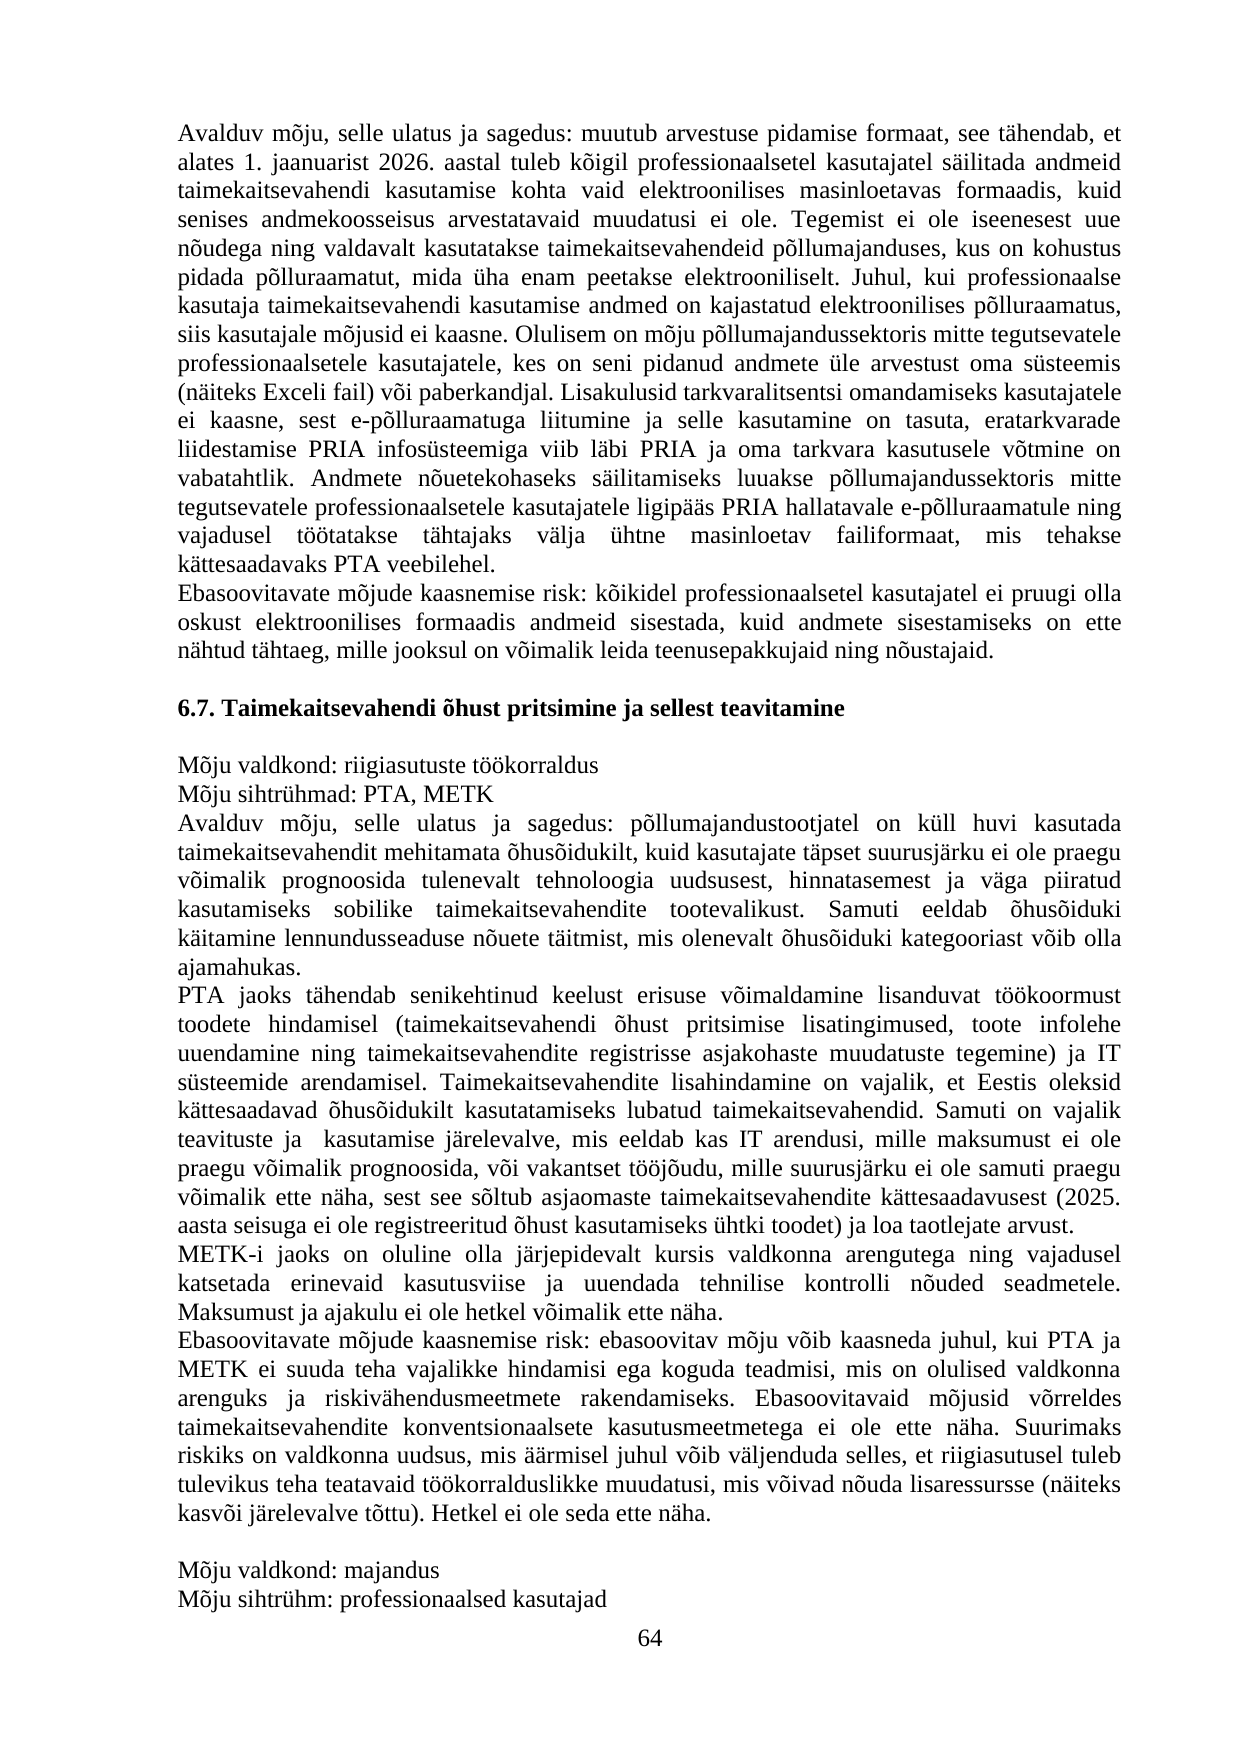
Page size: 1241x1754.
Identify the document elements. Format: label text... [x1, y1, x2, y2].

text METK-i jaoks on oluline olla järjepidevalt kursis valdkonna arengutega ning vajadusel katsetada erinevaid kasutusviise ja uuendada tehnilise kontrolli nõuded seadmetele. Maksumust ja ajakulu ei ole hetkel võimalik ette näha. [177, 1239, 1122, 1326]
text Ebasoovitavate mõjude kaasnemise risk: kõikidel professionaalsetel kasutajatel ei pruugi olla oskust elektroonilises formaadis andmeid sisestada, kuid andmete sisestamiseks on ette nähtud tähtaeg, mille jooksul on võimalik leida teenusepakkujaid ning nõustajaid. [177, 578, 1122, 664]
text Mõju sihtrühmad: PTA, METK [177, 779, 1122, 808]
text Avalduv mõju, selle ulatus ja sagedus: muutub arvestuse pidamise formaat, see tähendab, et alates 1. jaanuarist 2026. aastal tuleb kõigil professionaalsetel kasutajatel säilitada andmeid taimekaitsevahendi kasutamise kohta vaid elektroonilises masinloetavas formaadis, kuid senises andmekoosseisus arvestatavaid muudatusi ei ole. Tegemist ei ole iseenesest uue nõudega ning valdavalt kasutatakse taimekaitsevahendeid põllumajanduses, kus on kohustus pidada põlluraamatut, mida üha enam peetakse elektrooniliselt. Juhul, kui professionaalse kasutaja taimekaitsevahendi kasutamise andmed on kajastatud elektroonilises põlluraamatus, siis kasutajale mõjusid ei kaasne. Olulisem on mõju põllumajandussektoris mitte tegutsevatele professionaalsetele kasutajatele, kes on seni pidanud andmete üle arvestust oma süsteemis (näiteks Exceli fail) või paberkandjal. Lisakulusid tarkvaralitsentsi omandamiseks kasutajatele ei kaasne, sest e-põlluraamatuga liitumine ja selle kasutamine on tasuta, eratarkvarade liidestamise PRIA infosüsteemiga viib läbi PRIA ja oma tarkvara kasutusele võtmine on vabatahtlik. Andmete nõuetekohaseks säilitamiseks luuakse põllumajandussektoris mitte tegutsevatele professionaalsetele kasutajatele ligipääs PRIA hallatavale e-põlluraamatule ning vajadusel töötatakse tähtajaks välja ühtne masinloetav failiformaat, mis tehakse kättesaadavaks PTA veebilehel. [177, 118, 1122, 578]
text 6.7. Taimekaitsevahendi õhust pritsimine ja sellest teavitamine [177, 693, 1122, 722]
text Avalduv mõju, selle ulatus ja sagedus: põllumajandustootjatel on küll huvi kasutada taimekaitsevahendit mehitamata õhusõidukilt, kuid kasutajate täpset suurusjärku ei ole praegu võimalik prognoosida tulenevalt tehnoloogia uudsusest, hinnatasemest ja väga piiratud kasutamiseks sobilike taimekaitsevahendite tootevalikust. Samuti eeldab õhusõiduki käitamine lennundusseaduse nõuete täitmist, mis olenevalt õhusõiduki kategooriast võib olla ajamahukas. [177, 808, 1122, 981]
text Ebasoovitavate mõjude kaasnemise risk: ebasoovitav mõju võib kaasneda juhul, kui PTA ja METK ei suuda teha vajalikke hindamisi ega koguda teadmisi, mis on olulised valdkonna arenguks ja riskivähendusmeetmete rakendamiseks. Ebasoovitavaid mõjusid võrreldes taimekaitsevahendite konventsionaalsete kasutusmeetmetega ei ole ette näha. Suurimaks riskiks on valdkonna uudsus, mis äärmisel juhul võib väljenduda selles, et riigiasutusel tuleb tulevikus teha teatavaid töökorralduslikke muudatusi, mis võivad nõuda lisaressursse (näiteks kasvõi järelevalve tõttu). Hetkel ei ole seda ette näha. [177, 1326, 1122, 1527]
text PTA jaoks tähendab senikehtinud keelust erisuse võimaldamine lisanduvat töökoormust toodete hindamisel (taimekaitsevahendi õhust pritsimise lisatingimused, toote infolehe uuendamine ning taimekaitsevahendite registrisse asjakohaste muudatuste tegemine) ja IT süsteemide arendamisel. Taimekaitsevahendite lisahindamine on vajalik, et Eestis oleksid kättesaadavad õhusõidukilt kasutatamiseks lubatud taimekaitsevahendid. Samuti on vajalik teavituste ja kasutamise järelevalve, mis eeldab kas IT arendusi, mille maksumust ei ole praegu võimalik prognoosida, või vakantset tööjõudu, mille suurusjärku ei ole samuti praegu võimalik ette näha, sest see sõltub asjaomaste taimekaitsevahendite kättesaadavusest (2025. aasta seisuga ei ole registreeritud õhust kasutamiseks ühtki toodet) ja loa taotlejate arvust. [177, 981, 1122, 1239]
text Mõju valdkond: riigiasutuste töökorraldus [177, 751, 1122, 779]
text Mõju valdkond: majandus [177, 1556, 1122, 1584]
text Mõju sihtrühm: professionaalsed kasutajad [177, 1584, 1122, 1613]
